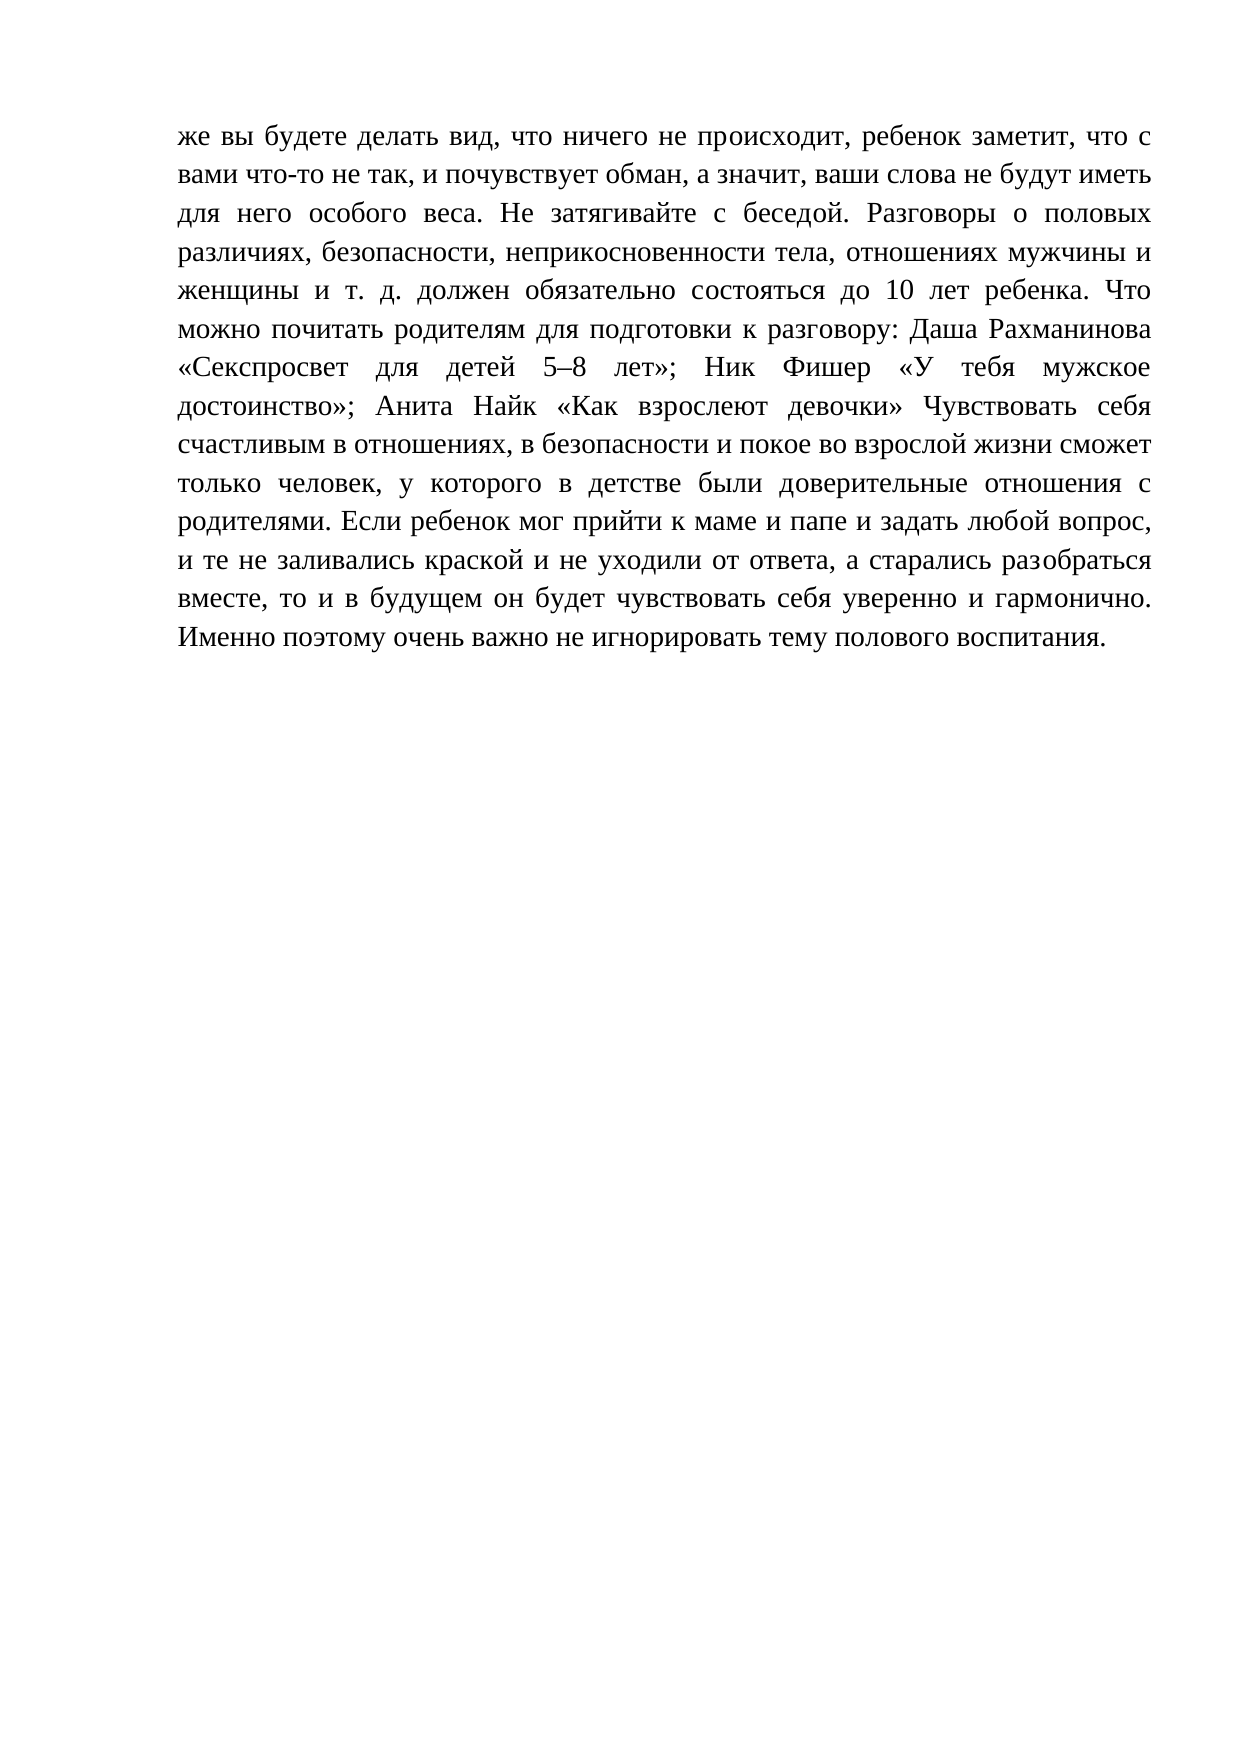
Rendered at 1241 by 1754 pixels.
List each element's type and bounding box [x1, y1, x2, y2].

text [177, 118, 1152, 653]
